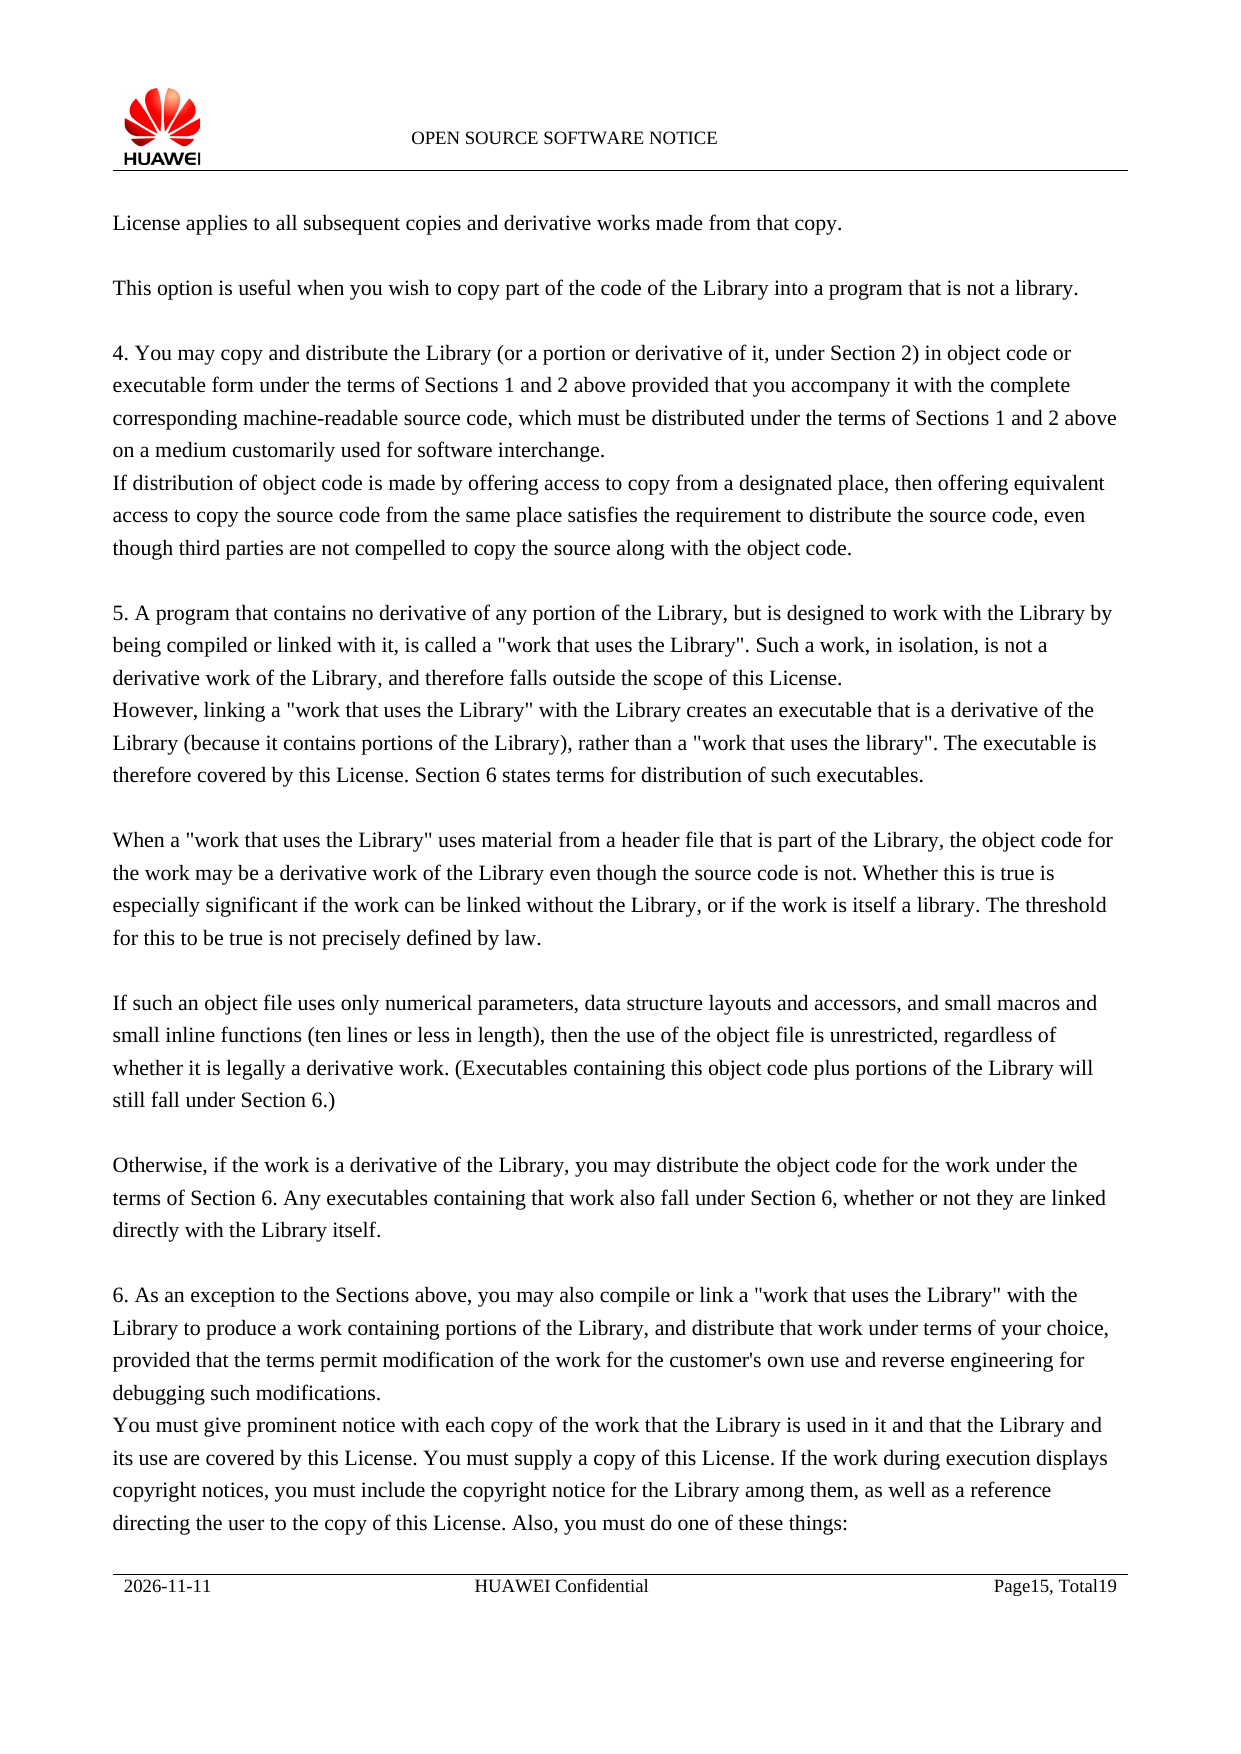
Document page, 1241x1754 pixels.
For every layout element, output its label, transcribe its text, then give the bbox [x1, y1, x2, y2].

picture [124, 88, 201, 165]
